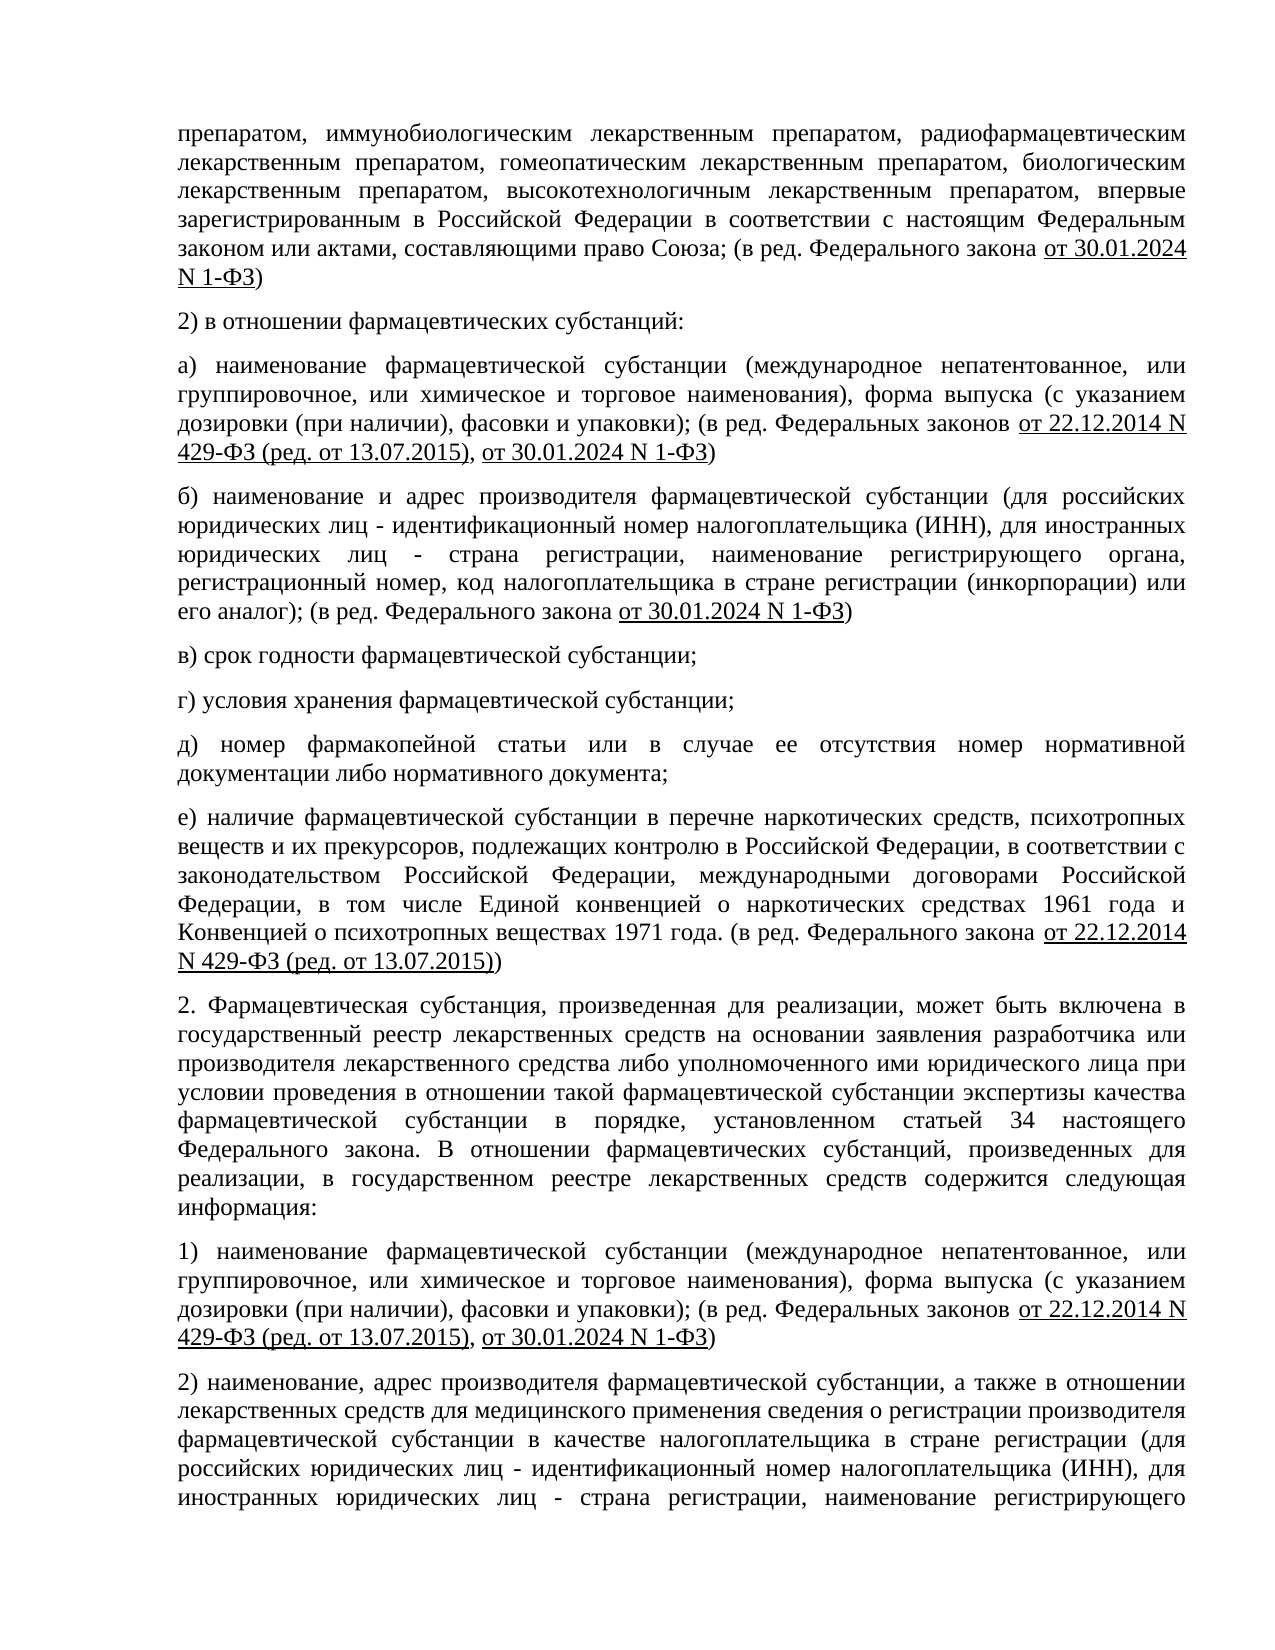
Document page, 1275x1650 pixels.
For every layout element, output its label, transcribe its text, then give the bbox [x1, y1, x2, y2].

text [177, 118, 1186, 291]
text 2. Фармацевтическая субстанция, произведенная для реализации, может быть включена в государственный реестр лекарственных средств на основании заявления разработчика или производителя лекарственного средства либо уполномоченного ими юридического лица при условии проведения в отношении такой фармацевтической субстанции экспертизы качества фармацевтической субстанции в порядке, установленном статьей 34 настоящего Федерального закона. В отношении фармацевтических субстанций, произведенных для реализации, в государственном реестре лекарственных средств содержится следующая информация: [177, 991, 1186, 1221]
text 1) наименование фармацевтической субстанции (международное непатентованное, или группировочное, или химическое и торговое наименования), форма выпуска (с указанием дозировки (при наличии), фасовки и упаковки); (в ред. Федеральных законов от 22.12.2014 N 429-ФЗ (ред. от 13.07.2015), от 30.01.2024 N 1-ФЗ) [177, 1236, 1186, 1351]
text а) наименование фармацевтической субстанции (международное непатентованное, или группировочное, или химическое и торговое наименования), форма выпуска (с указанием дозировки (при наличии), фасовки и упаковки); (в ред. Федеральных законов от 22.12.2014 N 429-ФЗ (ред. от 13.07.2015), от 30.01.2024 N 1-ФЗ) [177, 351, 1186, 466]
text б) наименование и адрес производителя фармацевтической субстанции (для российских юридических лиц - идентификационный номер налогоплательщика (ИНН), для иностранных юридических лиц - страна регистрации, наименование регистрирующего органа, регистрационный номер, код налогоплательщика в стране регистрации (инкорпорации) или его аналог); (в ред. Федерального закона от 30.01.2024 N 1-ФЗ) [177, 481, 1186, 625]
text г) условия хранения фармацевтической субстанции; [177, 685, 1186, 714]
text д) номер фармакопейной статьи или в случае ее отсутствия номер нормативной документации либо нормативного документа; [177, 729, 1186, 787]
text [177, 1367, 1186, 1511]
text е) наличие фармацевтической субстанции в перечне наркотических средств, психотропных веществ и их прекурсоров, подлежащих контролю в Российской Федерации, в соответствии с законодательством Российской Федерации, международными договорами Российской Федерации, в том числе Единой конвенцией о наркотических средствах 1961 года и Конвенцией о психотропных веществах 1971 года. (в ред. Федерального закона от 22.12.2014 N 429-ФЗ (ред. от 13.07.2015)) [177, 802, 1186, 975]
text 2) в отношении фармацевтических субстанций: [177, 306, 1186, 335]
text в) срок годности фармацевтической субстанции; [177, 641, 1186, 669]
